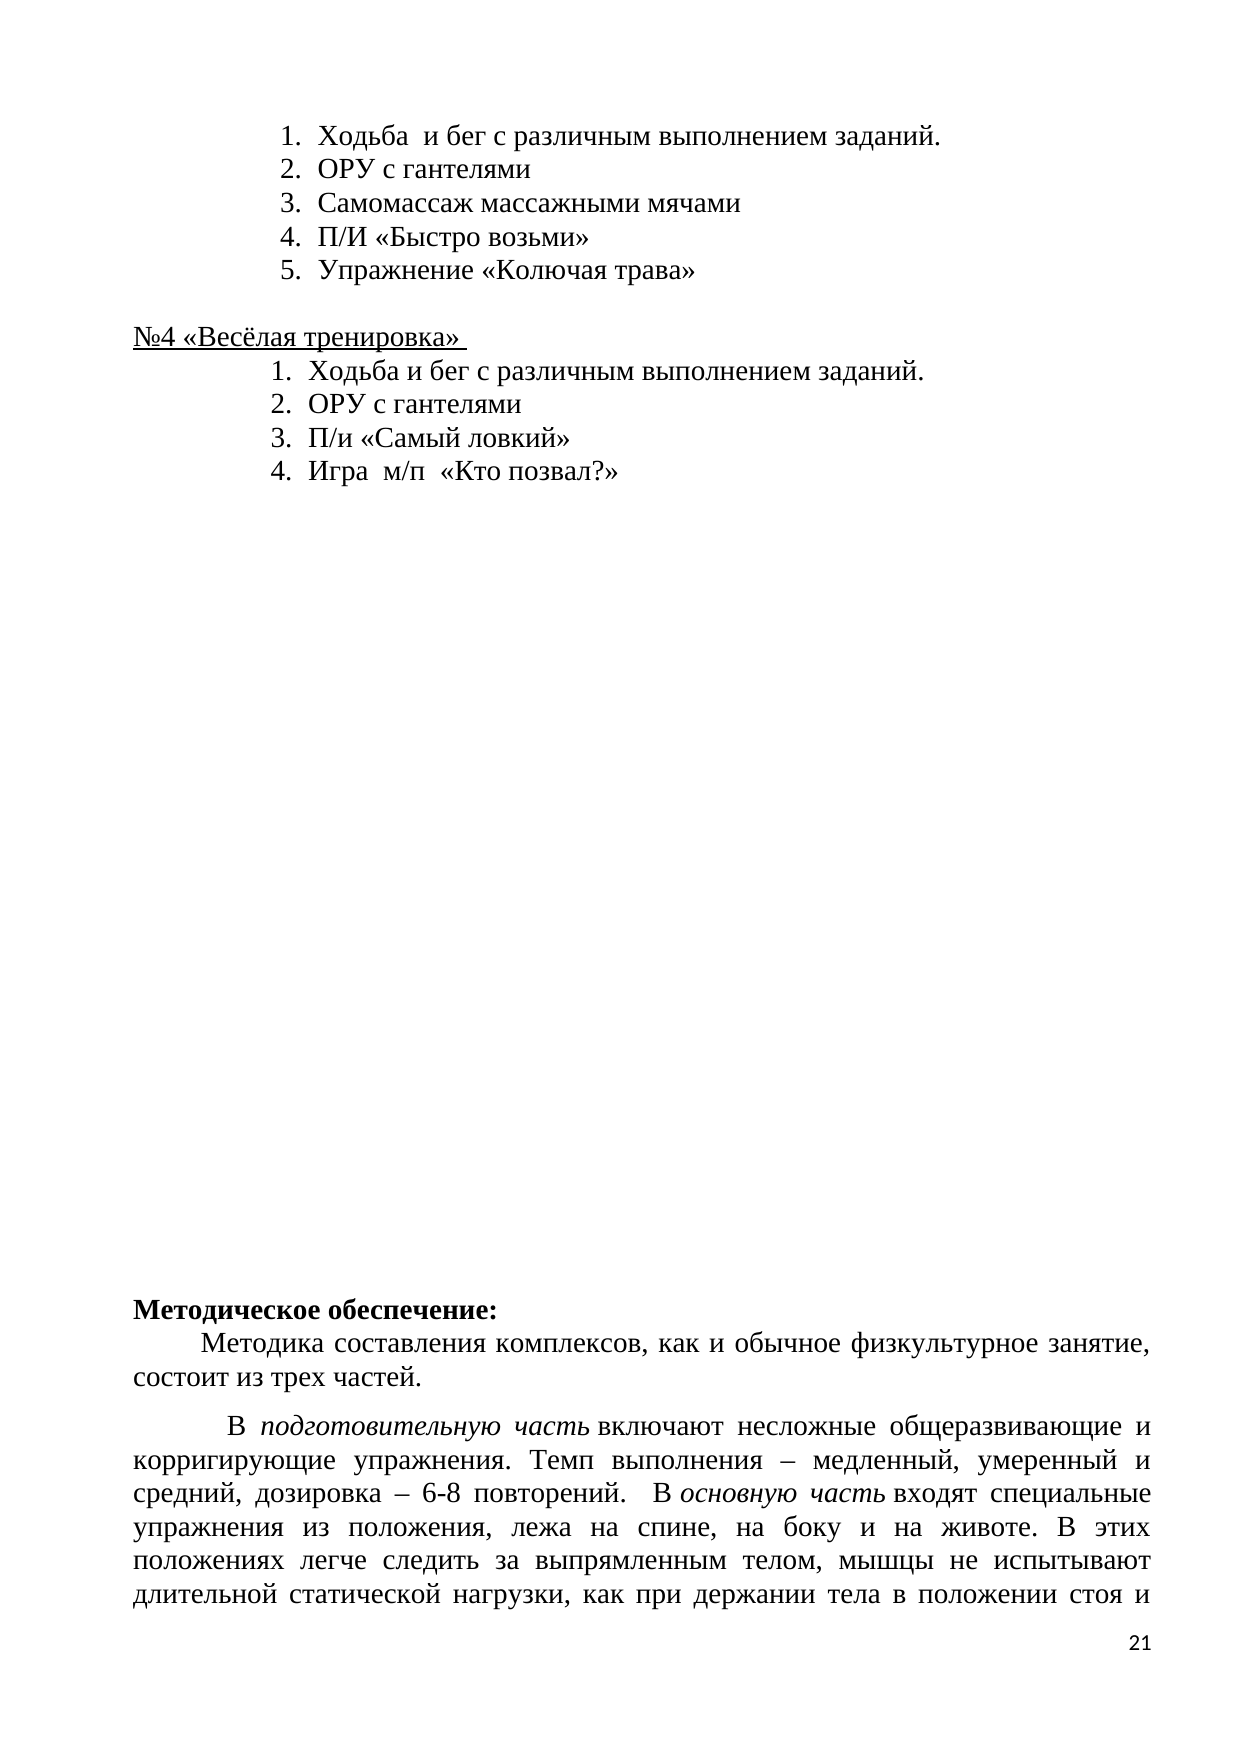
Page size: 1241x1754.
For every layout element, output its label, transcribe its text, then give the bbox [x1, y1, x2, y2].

text Методическое обеспечение: [133, 1292, 1152, 1326]
list Самомассаж массажными мячами [280, 185, 1152, 219]
list ОРУ с гантелями [270, 386, 1152, 420]
list Ходьба и бег с различным выполнением заданий. [280, 118, 1152, 152]
list Упражнение «Колючая трава» [280, 252, 1152, 286]
list П/и «Самый ловкий» [270, 420, 1152, 453]
list Игра м/п «Кто позвал?» [270, 453, 1152, 487]
list Ходьба и бег с различным выполнением заданий. [270, 353, 1152, 386]
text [133, 1408, 1152, 1609]
text Методика составления комплексов, как и обычное физкультурное занятие, состоит из трех частей. [133, 1326, 1152, 1393]
text №4 «Весёлая тренировка» [133, 319, 1152, 353]
list ОРУ с гантелями [280, 152, 1152, 185]
list П/И «Быстро возьми» [280, 219, 1152, 252]
